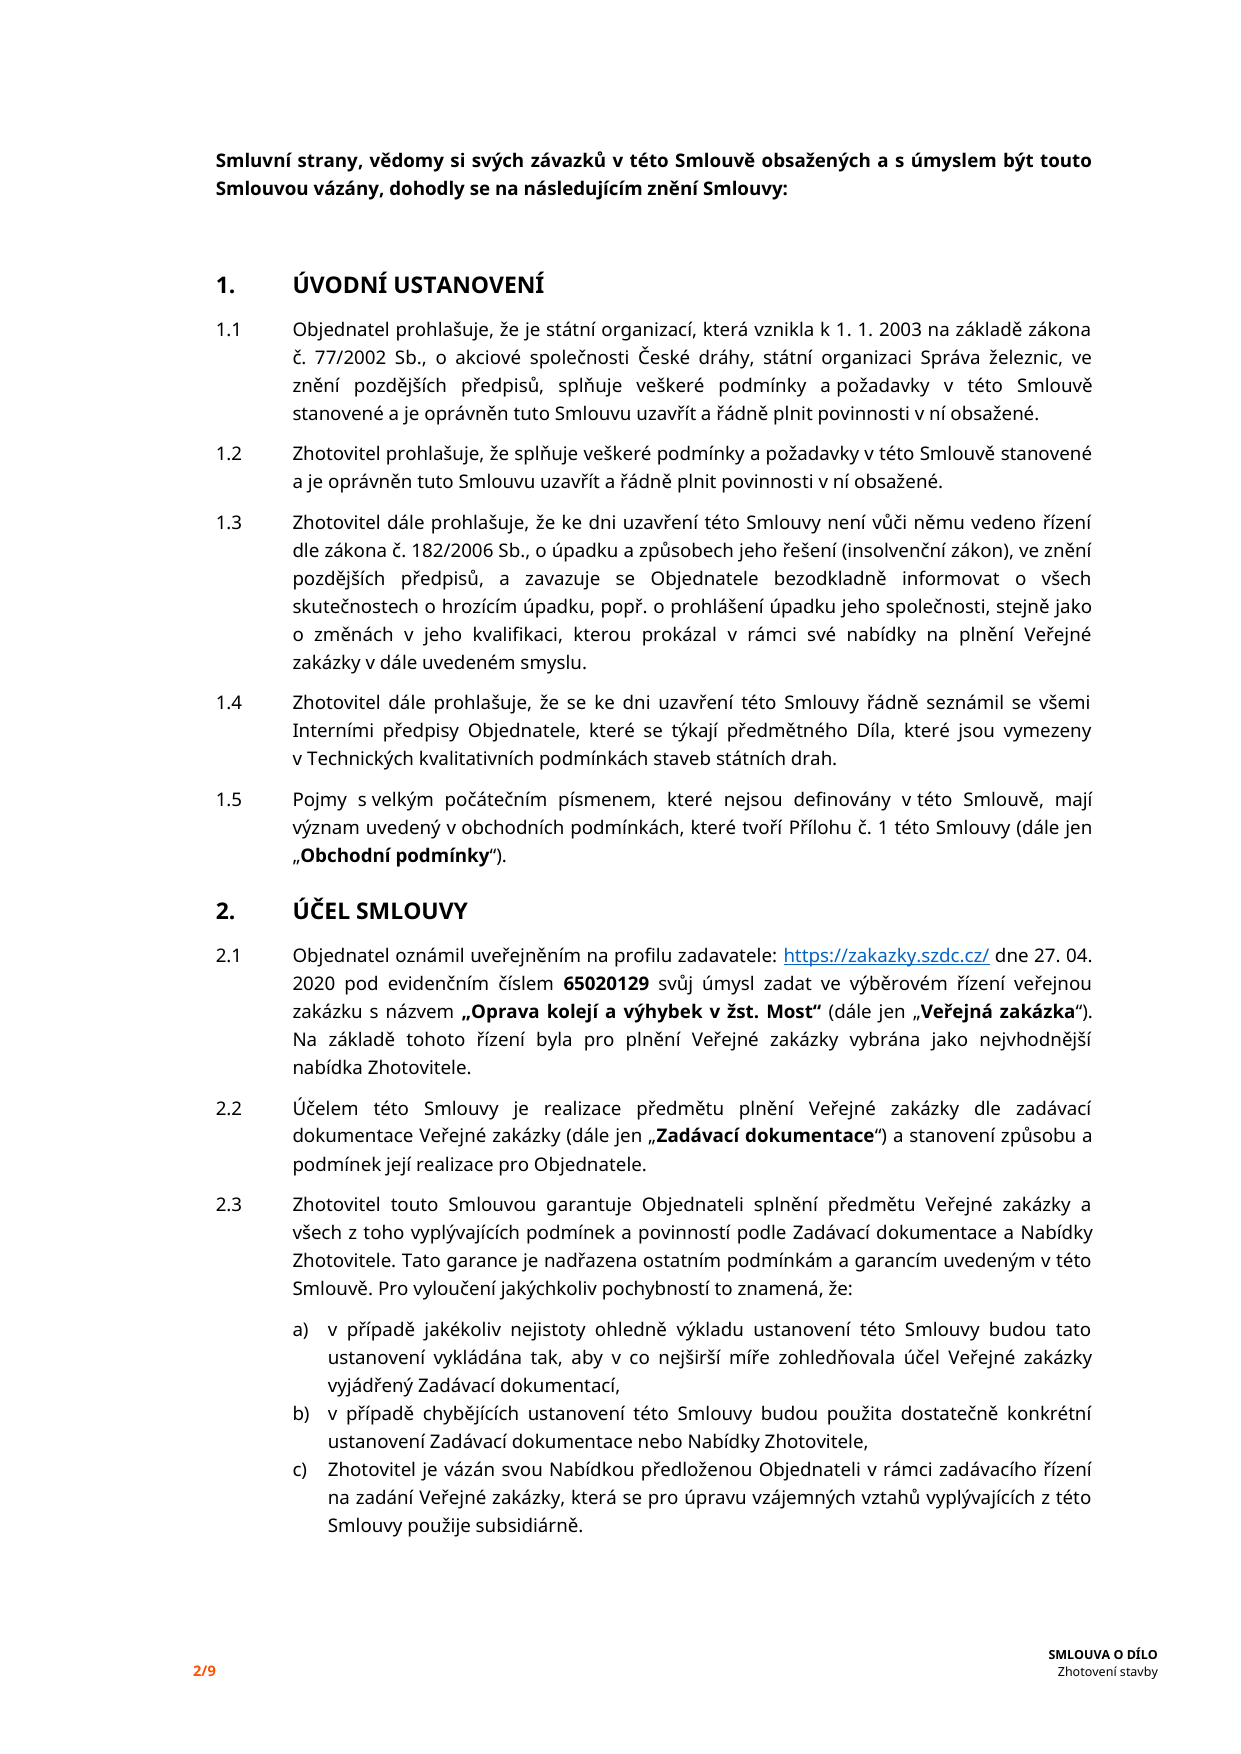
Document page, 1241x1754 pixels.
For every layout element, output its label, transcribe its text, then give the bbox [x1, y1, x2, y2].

text Objednatel oznámil uveřejněním na profilu zadavatele: https://zakazky.szdc.cz/ dne 27. 04. 2020 pod evidenčním číslem 65020129 svůj úmysl zadat ve výběrovém řízení veřejnou zakázku s názvem „Oprava kolejí a výhybek v žst. Most“ (dále jen „Veřejná zakázka“). Na základě tohoto řízení byla pro plnění Veřejné zakázky vybrána jako nejvhodnější nabídka Zhotovitele. [216, 942, 1093, 1080]
text ÚVODNÍ USTANOVENÍ [216, 269, 1093, 300]
text Zhotovitel dále prohlašuje, že ke dni uzavření této Smlouvy není vůči němu vedeno řízení dle zákona č. 182/2006 Sb., o úpadku a způsobech jeho řešení (insolvenční zákon), ve znění pozdějších předpisů, a zavazuje se Objednatele bezodkladně informovat o všech skutečnostech o hrozícím úpadku, popř. o prohlášení úpadku jeho společnosti, stejně jako o změnách v jeho kvalifikaci, kterou prokázal v rámci své nabídky na plnění Veřejné zakázky v dále uvedeném smyslu. [216, 509, 1093, 675]
text Zhotovitel dále prohlašuje, že se ke dni uzavření této Smlouvy řádně seznámil se všemi Interními předpisy Objednatele, které se týkají předmětného Díla, které jsou vymezeny v Technických kvalitativních podmínkách staveb státních drah. [216, 690, 1093, 771]
text Zhotovitel prohlašuje, že splňuje veškeré podmínky a požadavky v této Smlouvě stanovené a je oprávněn tuto Smlouvu uzavřít a řádně plnit povinnosti v ní obsažené. [216, 441, 1093, 494]
text Smluvní strany, vědomy si svých závazků v této Smlouvě obsažených a s úmyslem být touto Smlouvou vázány, dohodly se na následujícím znění Smlouvy: [216, 147, 1093, 201]
text Objednatel prohlašuje, že je státní organizací, která vznikla k 1. 1. 2003 na základě zákona č. 77/2002 Sb., o akciové společnosti České dráhy, státní organizaci Správa železnic, ve znění pozdějších předpisů, splňuje veškeré podmínky a požadavky v této Smlouvě stanovené a je oprávněn tuto Smlouvu uzavřít a řádně plnit povinnosti v ní obsažené. [216, 316, 1093, 426]
text Zhotovitel touto Smlouvou garantuje Objednateli splnění předmětu Veřejné zakázky a všech z toho vyplývajících podmínek a povinností podle Zadávací dokumentace a Nabídky Zhotovitele. Tato garance je nadřazena ostatním podmínkám a garancím uvedeným v této Smlouvě. Pro vyloučení jakýchkoliv pochybností to znamená, že: [216, 1191, 1093, 1301]
text v případě chybějících ustanovení této Smlouvy budou použita dostatečně konkrétní ustanovení Zadávací dokumentace nebo Nabídky Zhotovitele, [292, 1400, 1093, 1453]
text Zhotovitel je vázán svou Nabídkou předloženou Objednateli v rámci zadávacího řízení na zadání Veřejné zakázky, která se pro úpravu vzájemných vztahů vyplývajících z této Smlouvy použije subsidiárně. [292, 1456, 1093, 1538]
text ÚČEL SMLOUVY [216, 895, 1093, 927]
text v případě jakékoliv nejistoty ohledně výkladu ustanovení této Smlouvy budou tato ustanovení vykládána tak, aby v co nejširší míře zohledňovala účel Veřejné zakázky vyjádřený Zadávací dokumentací, [292, 1316, 1093, 1397]
text Účelem této Smlouvy je realizace předmětu plnění Veřejné zakázky dle zadávací dokumentace Veřejné zakázky (dále jen „Zadávací dokumentace“) a stanovení způsobu a podmínek její realizace pro Objednatele. [216, 1095, 1093, 1176]
text Pojmy s velkým počátečním písmenem, které nejsou definovány v této Smlouvě, mají význam uvedený v obchodních podmínkách, které tvoří Přílohu č. 1 této Smlouvy (dále jen „Obchodní podmínky“). [216, 786, 1093, 868]
